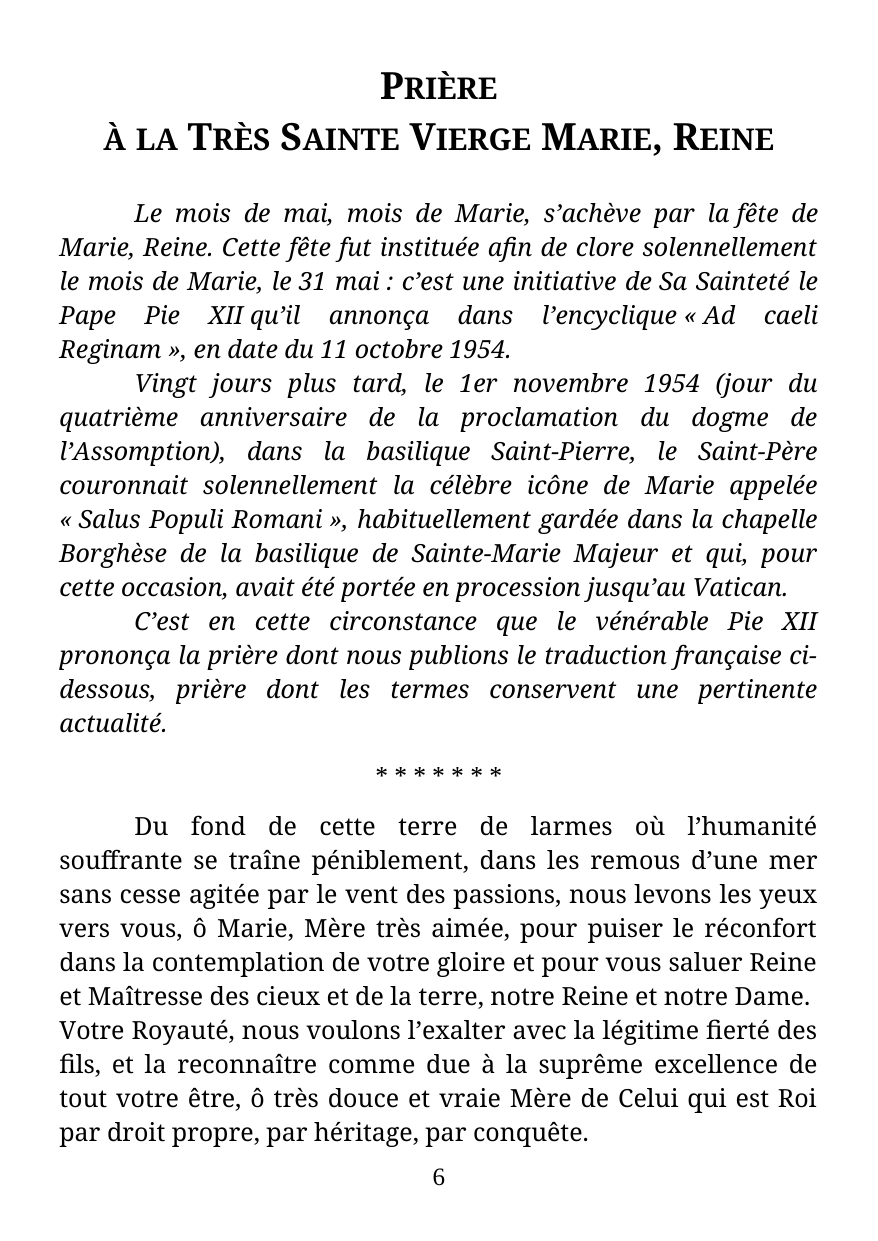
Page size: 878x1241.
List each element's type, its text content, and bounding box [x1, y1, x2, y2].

text Vingt jours plus tard, le 1er novembre 1954 (jour du quatrième anniversaire de la proclamation du dogme de l’Assomption), dans la basilique Saint-Pierre, le Saint-Père couronnait solennellement la célèbre icône de Marie appelée « Salus Populi Romani », habituellement gardée dans la chapelle Borghèse de la basilique de Sainte-Marie Majeur et qui, pour cette occasion, avait été portée en procession jusqu’au Vatican. [59, 366, 818, 604]
text C’est en cette circonstance que le vénérable Pie XII prononça la prière dont nous publions le traduction française ci-dessous, prière dont les termes conservent une pertinente actualité. [59, 604, 818, 740]
text Votre Royauté, nous voulons l’exalter avec la légitime fierté des fils, et la reconnaître comme due à la suprême excellence de tout votre être, ô très douce et vraie Mère de Celui qui est Roi par droit propre, par héritage, par conquête. [59, 1013, 818, 1149]
text Prière [59, 59, 818, 110]
text * * * * * * * [59, 760, 818, 794]
text à la Très Sainte Vierge Marie, Reine [59, 110, 818, 161]
text Du fond de cette terre de larmes où l’humanité souffrante se traîne péniblement, dans les remous d’une mer sans cesse agitée par le vent des passions, nous levons les yeux vers vous, ô Marie, Mère très aimée, pour puiser le réconfort dans la contemplation de votre gloire et pour vous saluer Reine et Maîtresse des cieux et de la terre, notre Reine et notre Dame. [59, 808, 818, 1013]
text Le mois de mai, mois de Marie, s’achève par la fête de Marie, Reine. Cette fête fut instituée afin de clore solennellement le mois de Marie, le 31 mai : c’est une initiative de Sa Sainteté le Pape Pie XII qu’il annonça dans l’encyclique « Ad caeli Reginam », en date du 11 octobre 1954. [59, 195, 818, 366]
